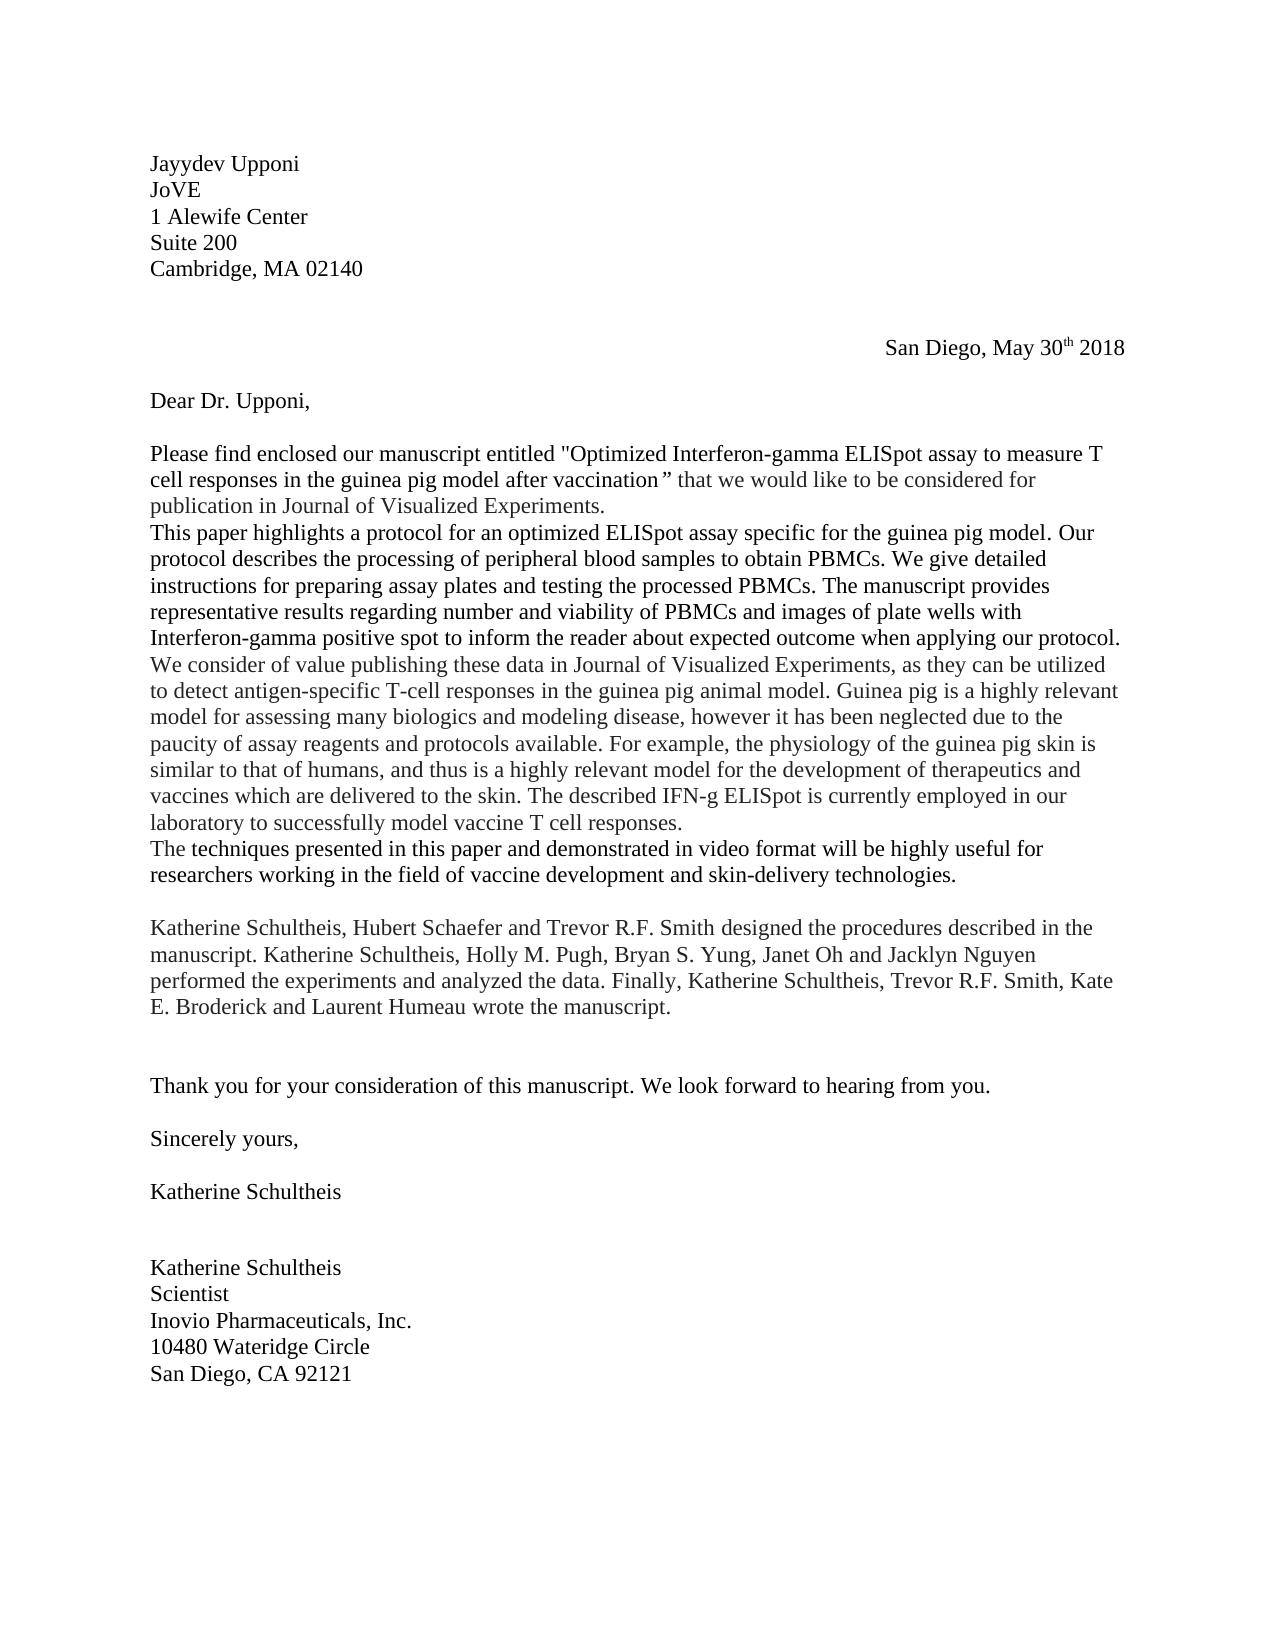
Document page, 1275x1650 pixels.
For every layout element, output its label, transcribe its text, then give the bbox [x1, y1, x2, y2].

text Katherine Schultheis, Hubert Schaefer and Trevor R.F. Smith designed the procedures described in the manuscript. Katherine Schultheis, Holly M. Pugh, Bryan S. Yung, Janet Oh and Jacklyn Nguyen performed the experiments and analyzed the data. Finally, Katherine Schultheis, Trevor R.F. Smith, Kate E. Broderick and Laurent Humeau wrote the manuscript. [677, 914, 1125, 1020]
text We consider of value publishing these data in Journal of Visualized Experiments, as they can be utilized to detect antigen-specific T-cell responses in the guinea pig animal model. Guinea pig is a highly relevant model for assessing many biologics and modeling disease, however it has been neglected due to the paucity of assay reagents and protocols available. For example, the physiology of the guinea pig skin is similar to that of humans, and thus is a highly relevant model for the development of therapeutics and vaccines which are delivered to the skin. The described IFN-g ELISpot is currently employed in our laboratory to successfully model vaccine T cell responses. [150, 651, 1125, 835]
text Inovio Pharmaceuticals, Inc. [150, 1307, 1125, 1333]
text San Diego, May 30th 2018 [150, 334, 1125, 361]
text Suite 200 [150, 229, 1125, 255]
text Sincerely yours, [150, 1125, 1125, 1151]
text Please find enclosed our manuscript entitled "Optimized Interferon-gamma ELISpot assay to measure T cell responses in the guinea pig model after vaccination” that we would like to be considered for publication in Journal of Visualized Experiments. [150, 440, 1125, 519]
text This paper highlights a protocol for an optimized ELISpot assay specific for the guinea pig model. Our protocol describes the processing of peripheral blood samples to obtain PBMCs. We give detailed instructions for preparing assay plates and testing the processed PBMCs. The manuscript provides representative results regarding number and viability of PBMCs and images of plate wells with Interferon-gamma positive spot to inform the reader about expected outcome when applying our protocol. [150, 519, 1125, 651]
text Scientist [150, 1281, 1125, 1307]
text Katherine Schultheis [150, 1254, 1125, 1281]
text Katherine Schultheis [150, 1178, 1125, 1204]
text Thank you for your consideration of this manuscript. We look forward to hearing from you. [150, 1072, 1125, 1099]
text 10480 Wateridge Circle [150, 1333, 1125, 1359]
text Dear Dr. Upponi, [150, 387, 1125, 413]
text Jayydev Upponi [150, 150, 1125, 176]
text Cambridge, MA 02140 [150, 255, 1125, 282]
text JoVE 1 Alewife Center [150, 176, 1125, 229]
text The techniques presented in this paper and demonstrated in video format will be highly useful for researchers working in the field of vaccine development and skin-delivery technologies. [150, 835, 1125, 888]
text San Diego, CA 92121 [150, 1359, 1125, 1386]
